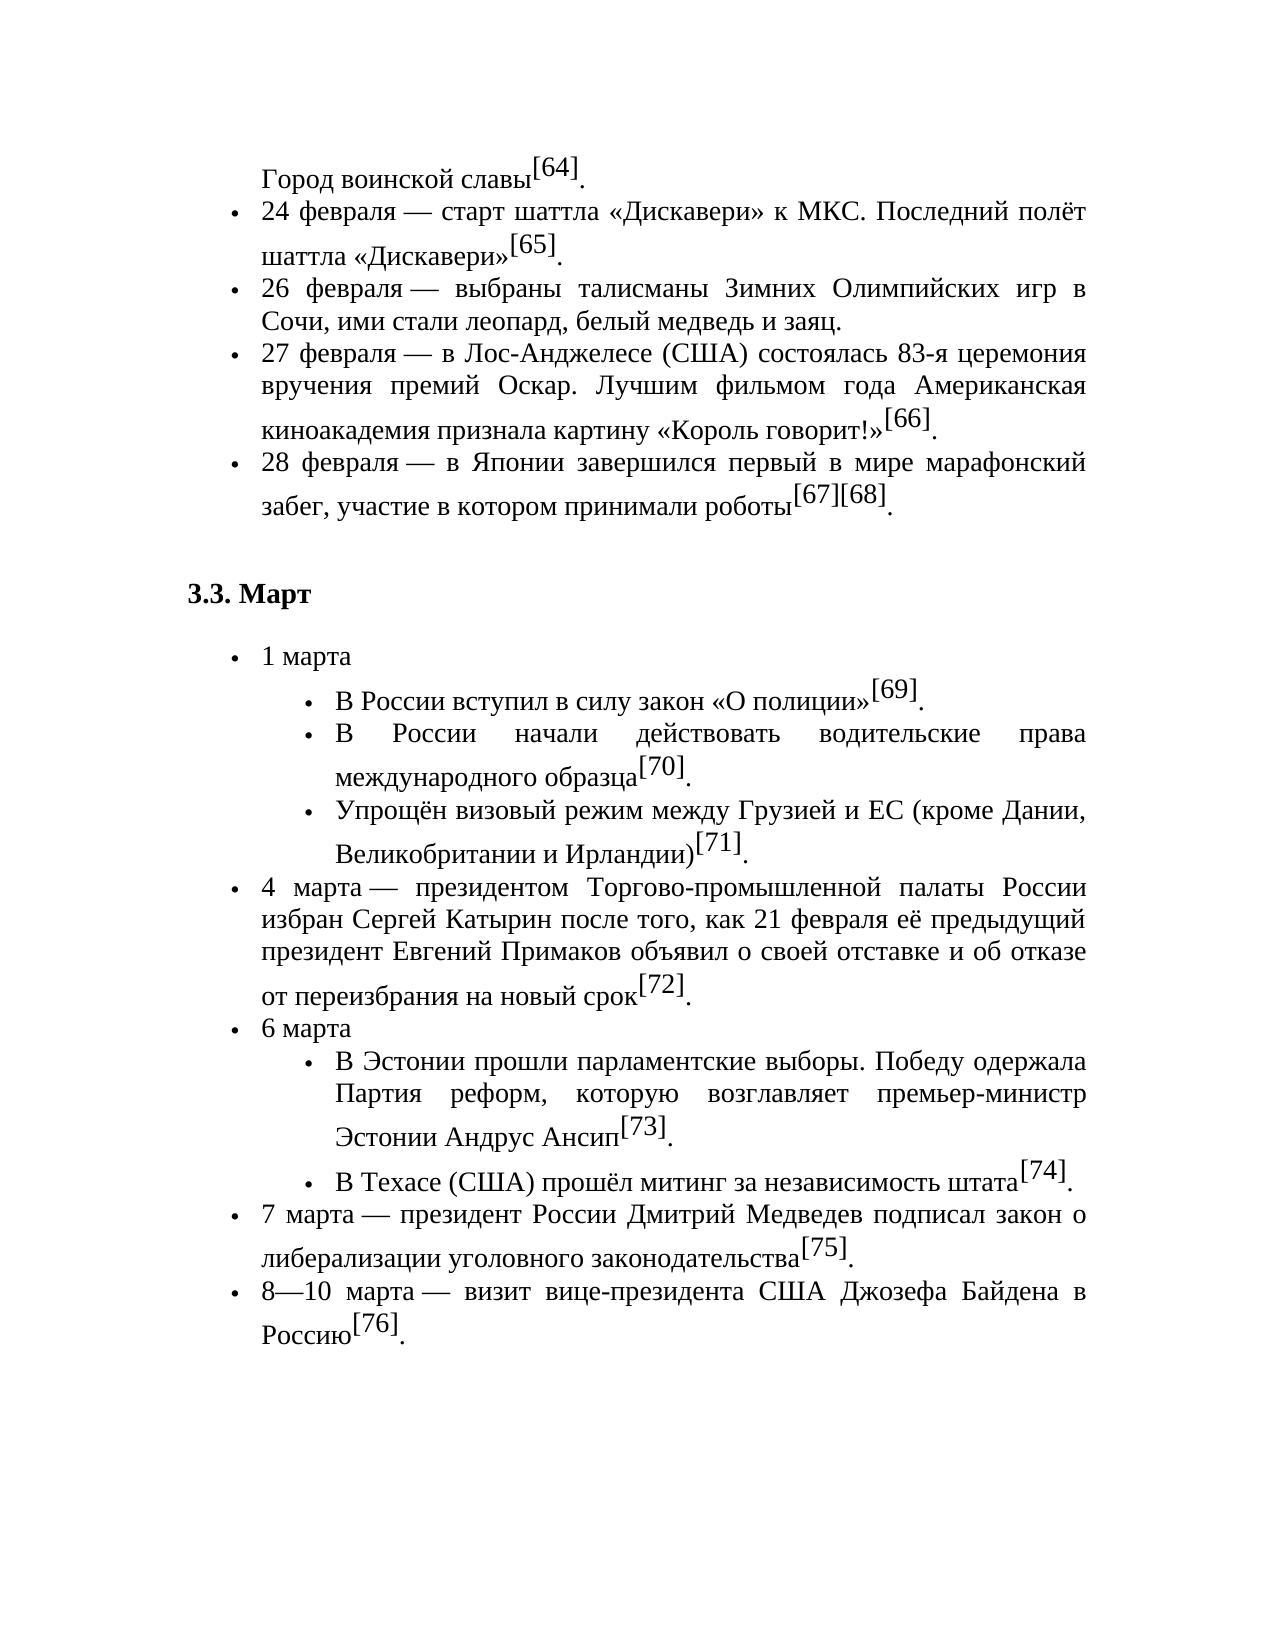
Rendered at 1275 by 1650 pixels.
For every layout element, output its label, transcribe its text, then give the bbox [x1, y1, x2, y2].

list В России начали действовать водительские права международного образца[70]. [305, 716, 1087, 793]
list 24 февраля — старт шаттла «Дискавери» к МКС. Последний полёт шаттла «Дискавери»[65]. [232, 194, 1087, 271]
list 8—10 марта — визит вице-президента США Джозефа Байдена в Россию[76]. [232, 1274, 1087, 1351]
list 26 февраля — выбраны талисманы Зимних Олимпийских игр в Сочи, ими стали леопард, белый медведь и заяц. [232, 271, 1087, 336]
list В России вступил в силу закон «О полиции»[69]. [305, 672, 1087, 716]
list 1 марта [232, 639, 1087, 672]
list 7 марта — президент России Дмитрий Медведев подписал закон о либерализации уголовного законодательства[75]. [232, 1197, 1087, 1274]
list Упрощён визовый режим между Грузией и ЕС (кроме Дании, Великобритании и Ирландии)[71]. [305, 793, 1087, 870]
list В Техасе (США) прошёл митинг за независимость штата[74]. [305, 1153, 1087, 1197]
list 27 февраля — в Лос-Анджелесе (США) состоялась 83-я церемония вручения премий Оскар. Лучшим фильмом года Американская киноакадемия признала картину «Король говорит!»[66]. [232, 336, 1087, 445]
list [232, 150, 1087, 194]
list В Эстонии прошли парламентские выборы. Победу одержала Партия реформ, которую возглавляет премьер-министр Эстонии Андрус Ансип[73]. [305, 1044, 1087, 1153]
list 4 марта — президентом Торгово-промышленной палаты России избран Сергей Катырин после того, как 21 февраля её предыдущий президент Евгений Примаков объявил о своей отставке и об отказе от переизбрания на новый срок[72]. [232, 870, 1087, 1011]
list 3.3. Март [187, 576, 1087, 610]
list 6 марта [232, 1011, 1087, 1044]
list 28 февраля — в Японии завершился первый в мире марафонский забег, участие в котором принимали роботы[67][68]. [232, 445, 1087, 522]
